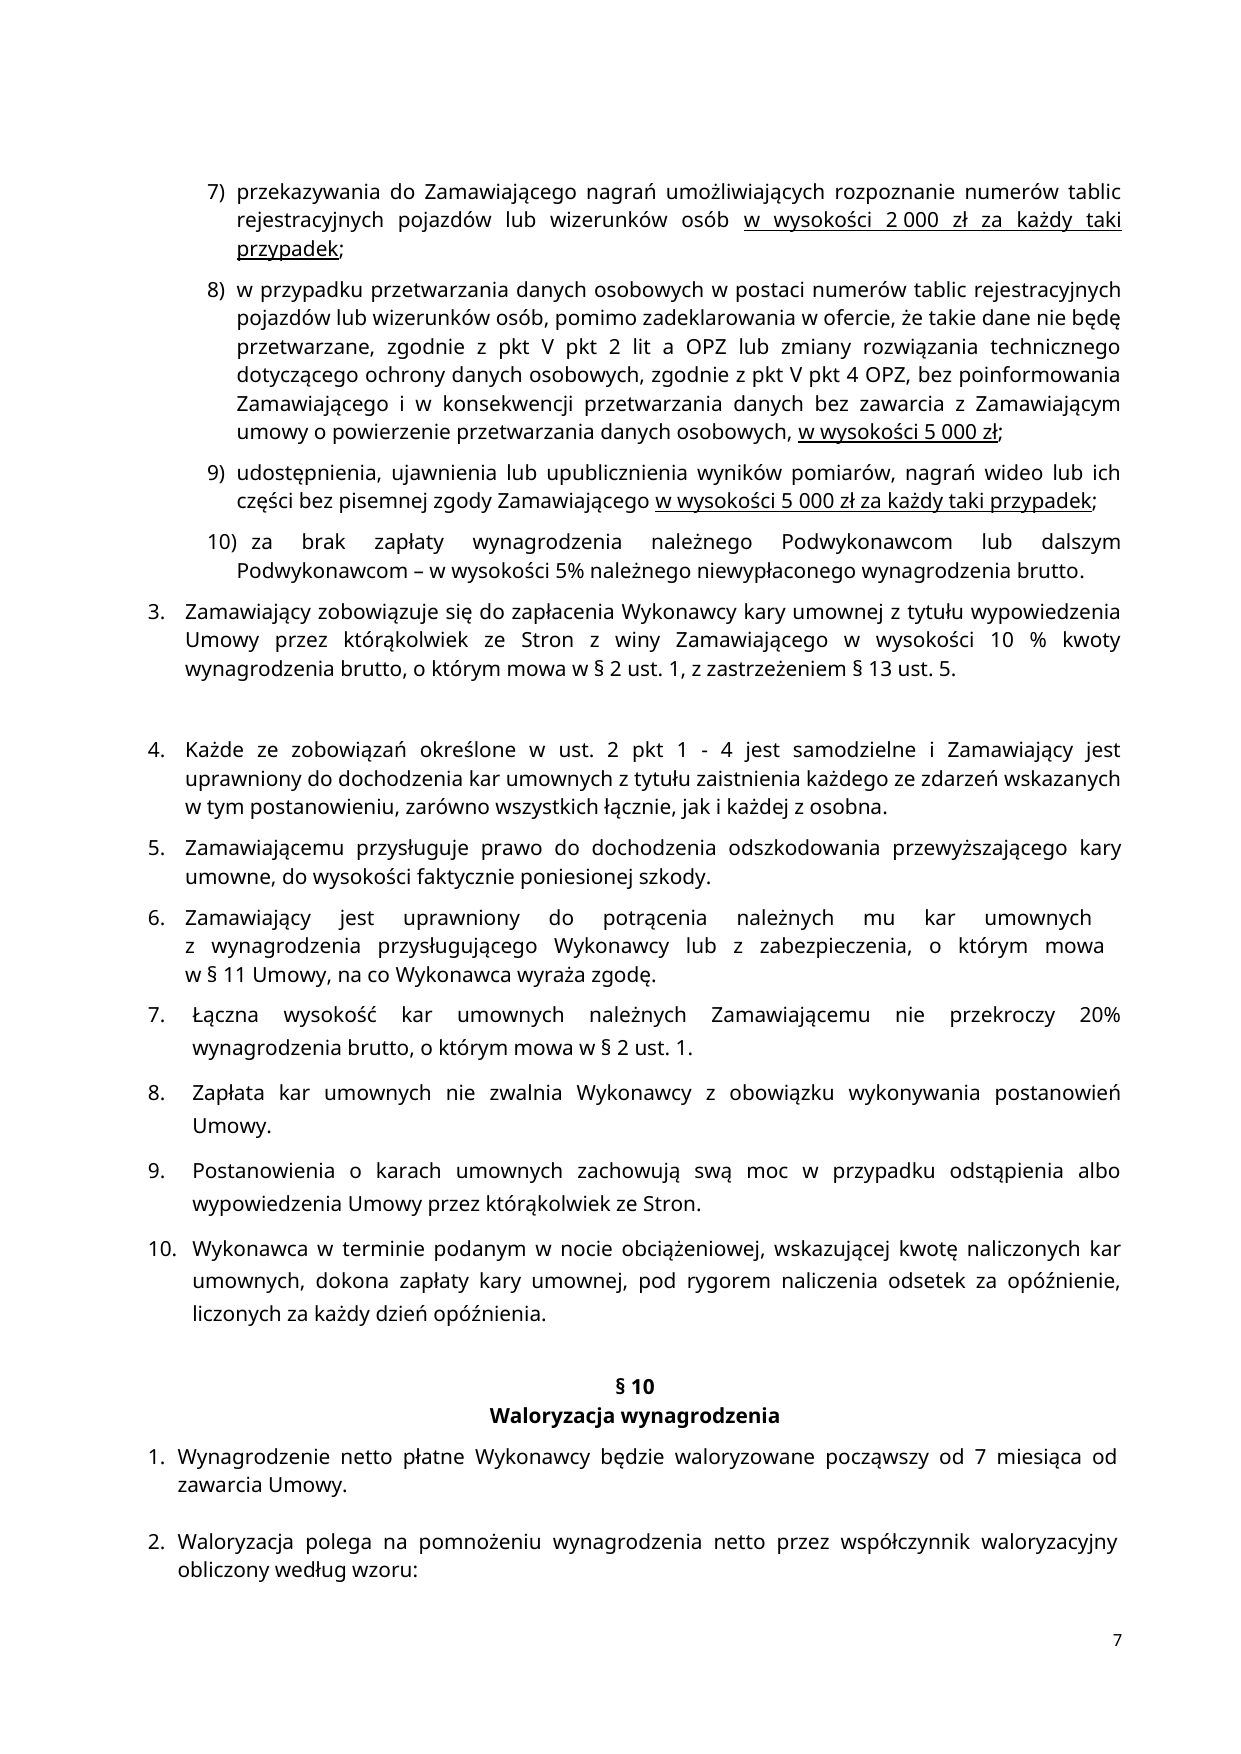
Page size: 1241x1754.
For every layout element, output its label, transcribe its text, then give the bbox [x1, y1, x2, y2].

list w przypadku przetwarzania danych osobowych w postaci numerów tablic rejestracyjnych pojazdów lub wizerunków osób, pomimo zadeklarowania w ofercie, że takie dane nie będę przetwarzane, zgodnie z pkt V pkt 2 lit a OPZ lub zmiany rozwiązania technicznego dotyczącego ochrony danych osobowych, zgodnie z pkt V pkt 4 OPZ, bez poinformowania Zamawiającego i w konsekwencji przetwarzania danych bez zawarcia z Zamawiającym umowy o powierzenie przetwarzania danych osobowych, w wysokości 5 000 zł; [207, 275, 1122, 446]
list Zamawiającemu przysługuje prawo do dochodzenia odszkodowania przewyższającego kary umowne, do wysokości faktycznie poniesionej szkody. [148, 833, 1122, 890]
text Waloryzacja wynagrodzenia [148, 1401, 1122, 1429]
list udostępnienia, ujawnienia lub upublicznienia wyników pomiarów, nagrań wideo lub ich części bez pisemnej zgody Zamawiającego w wysokości 5 000 zł za każdy taki przypadek; [207, 458, 1122, 515]
list Zamawiający jest uprawniony do potrącenia należnych mu kar umownych z wynagrodzenia przysługującego Wykonawcy lub z zabezpieczenia, o którym mowa w § 11 Umowy, na co Wykonawca wyraża zgodę. [148, 903, 1122, 988]
text § 10 [148, 1372, 1122, 1401]
list Zapłata kar umownych nie zwalnia Wykonawcy z obowiązku wykonywania postanowień Umowy. [148, 1078, 1122, 1139]
list Każde ze zobowiązań określone w ust. 2 pkt 1 - 4 jest samodzielne i Zamawiający jest uprawniony do dochodzenia kar umownych z tytułu zaistnienia każdego ze zdarzeń wskazanych w tym postanowieniu, zarówno wszystkich łącznie, jak i każdej z osobna. [148, 736, 1122, 821]
list Zamawiający zobowiązuje się do zapłacenia Wykonawcy kary umownej z tytułu wypowiedzenia Umowy przez którąkolwiek ze Stron z winy Zamawiającego w wysokości 10 % kwoty wynagrodzenia brutto, o którym mowa w § 2 ust. 1, z zastrzeżeniem § 13 ust. 5. [148, 597, 1122, 682]
list Wynagrodzenie netto płatne Wykonawcy będzie waloryzowane począwszy od 7 miesiąca od zawarcia Umowy. [148, 1442, 1118, 1499]
list Waloryzacja polega na pomnożeniu wynagrodzenia netto przez współczynnik waloryzacyjny obliczony według wzoru: [148, 1527, 1118, 1584]
list przekazywania do Zamawiającego nagrań umożliwiających rozpoznanie numerów tablic rejestracyjnych pojazdów lub wizerunków osób w wysokości 2 000 zł za każdy taki przypadek; [207, 177, 1122, 262]
list Łączna wysokość kar umownych należnych Zamawiającemu nie przekroczy 20% wynagrodzenia brutto, o którym mowa w § 2 ust. 1. [148, 1001, 1122, 1062]
list Wykonawca w terminie podanym w nocie obciążeniowej, wskazującej kwotę naliczonych kar umownych, dokona zapłaty kary umownej, pod rygorem naliczenia odsetek za opóźnienie, liczonych za każdy dzień opóźnienia. [148, 1234, 1122, 1327]
list za brak zapłaty wynagrodzenia należnego Podwykonawcom lub dalszym Podwykonawcom – w wysokości 5% należnego niewypłaconego wynagrodzenia brutto. [207, 527, 1122, 584]
list Postanowienia o karach umownych zachowują swą moc w przypadku odstąpienia albo wypowiedzenia Umowy przez którąkolwiek ze Stron. [148, 1156, 1122, 1217]
